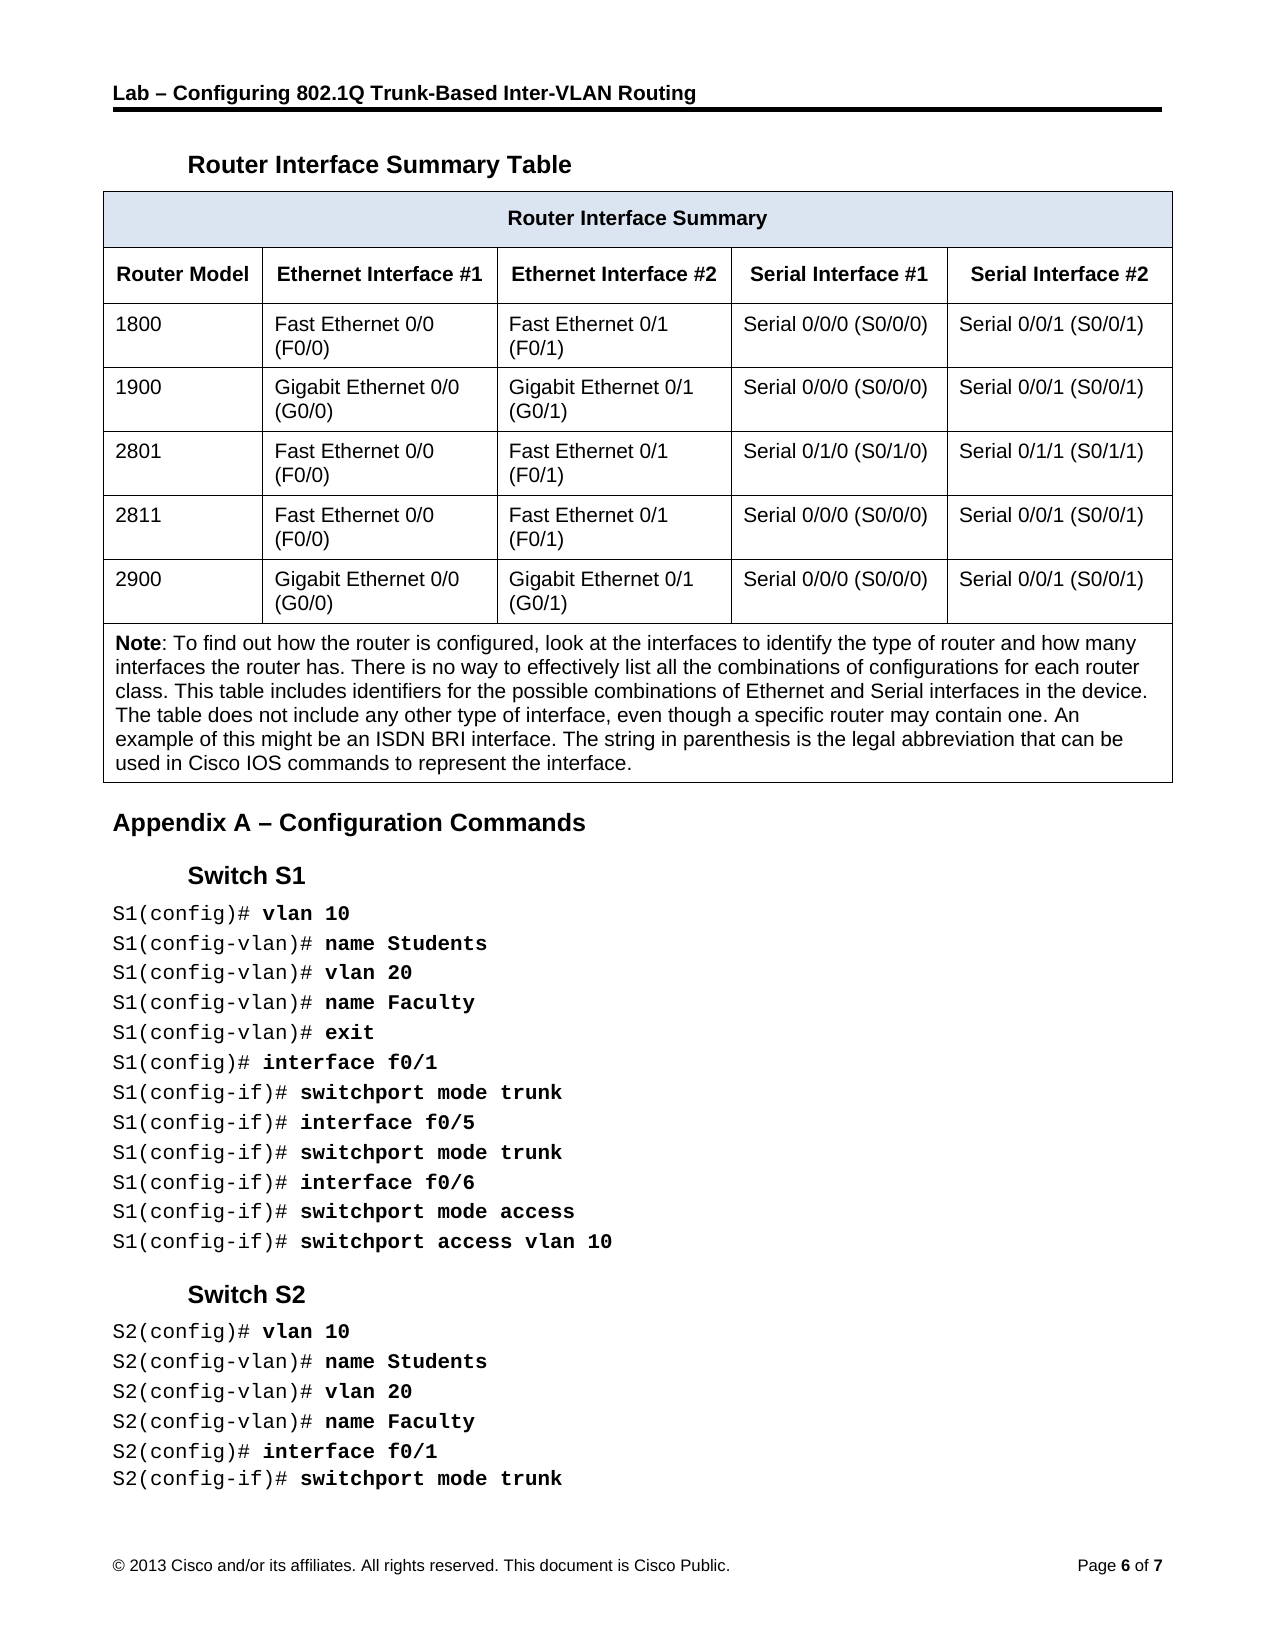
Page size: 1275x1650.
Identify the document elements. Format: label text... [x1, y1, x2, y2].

table_cell Fast Ethernet 0/0 (F0/0) [263, 496, 497, 558]
table_cell Ethernet Interface #2 [498, 248, 731, 303]
text S2(config-if)# switchport mode trunk [112, 1468, 1162, 1492]
text S1(config-if)# interface f0/6 [112, 1172, 1162, 1195]
text S2(config)# vlan 10 [112, 1321, 1162, 1345]
text S1(config)# interface f0/1 [112, 1052, 1162, 1076]
table_cell Serial 0/0/1 (S0/0/1) [948, 304, 1172, 367]
list Appendix A – Configuration Commands [112, 808, 1162, 836]
table_cell Fast Ethernet 0/1 (F0/1) [498, 432, 731, 495]
text S1(config-if)# interface f0/5 [112, 1112, 1162, 1136]
text Switch S1 [112, 861, 1162, 890]
table_cell Serial 0/0/1 (S0/0/1) [948, 560, 1172, 622]
text Router Interface Summary Table [112, 150, 1162, 179]
table_cell Gigabit Ethernet 0/0 (G0/0) [263, 368, 497, 431]
text S1(config)# vlan 10 [112, 903, 1162, 926]
table_header Router Interface Summary [104, 192, 1172, 247]
text S2(config)# interface f0/1 [112, 1441, 1162, 1464]
table_cell Serial 0/0/0 (S0/0/0) [732, 304, 947, 367]
table_cell Serial 0/1/0 (S0/1/0) [732, 432, 947, 495]
text Switch S2 [112, 1280, 1162, 1309]
table_cell Serial 0/0/0 (S0/0/0) [732, 368, 947, 431]
table_cell Ethernet Interface #1 [263, 248, 497, 303]
table_cell Router Model [104, 248, 262, 303]
text S1(config-if)# switchport mode access [112, 1202, 1162, 1225]
table_cell Gigabit Ethernet 0/0 (G0/0) [263, 560, 497, 622]
text S1(config-if)# switchport mode trunk [112, 1082, 1162, 1106]
table_cell Note: To find out how the router is configured, look at the interfaces to identify the type of router and how many interfaces the router has. There is no way to effectively list all the combinations of configurations for each router class. This table includes identifiers for the possible combinations of Ethernet and Serial interfaces in the device. The table does not include any other type of interface, even though a specific router may contain one. An example of this might be an ISDN BRI interface. The string in parenthesis is the legal abbreviation that can be used in Cisco IOS commands to represent the interface. [104, 624, 1172, 782]
table_cell Gigabit Ethernet 0/1 (G0/1) [498, 368, 731, 431]
text S1(config-if)# switchport mode trunk [112, 1142, 1162, 1165]
text S2(config-vlan)# name Students [112, 1351, 1162, 1375]
text S1(config-vlan)# name Faculty [112, 992, 1162, 1016]
table_cell Serial 0/0/1 (S0/0/1) [948, 496, 1172, 558]
table_cell 1800 [104, 304, 262, 367]
table_cell Serial 0/0/1 (S0/0/1) [948, 368, 1172, 431]
text S1(config-vlan)# exit [112, 1022, 1162, 1046]
table_cell Fast Ethernet 0/0 (F0/0) [263, 432, 497, 495]
table_cell Serial 0/0/0 (S0/0/0) [732, 560, 947, 622]
text S1(config-vlan)# vlan 20 [112, 962, 1162, 986]
table_cell 2801 [104, 432, 262, 495]
text S1(config-vlan)# name Students [112, 932, 1162, 956]
table_cell Fast Ethernet 0/1 (F0/1) [498, 304, 731, 367]
table_cell Serial Interface #2 [948, 248, 1172, 303]
table_cell 1900 [104, 368, 262, 431]
table_cell Serial Interface #1 [732, 248, 947, 303]
table_cell 2900 [104, 560, 262, 622]
table_cell Fast Ethernet 0/1 (F0/1) [498, 496, 731, 558]
table_cell Serial 0/1/1 (S0/1/1) [948, 432, 1172, 495]
text S1(config-if)# switchport access vlan 10 [112, 1231, 1162, 1255]
table_cell Fast Ethernet 0/0 (F0/0) [263, 304, 497, 367]
table_cell Gigabit Ethernet 0/1 (G0/1) [498, 560, 731, 622]
table_cell 2811 [104, 496, 262, 558]
table_cell Serial 0/0/0 (S0/0/0) [732, 496, 947, 558]
text S2(config-vlan)# name Faculty [112, 1411, 1162, 1435]
text S2(config-vlan)# vlan 20 [112, 1381, 1162, 1405]
